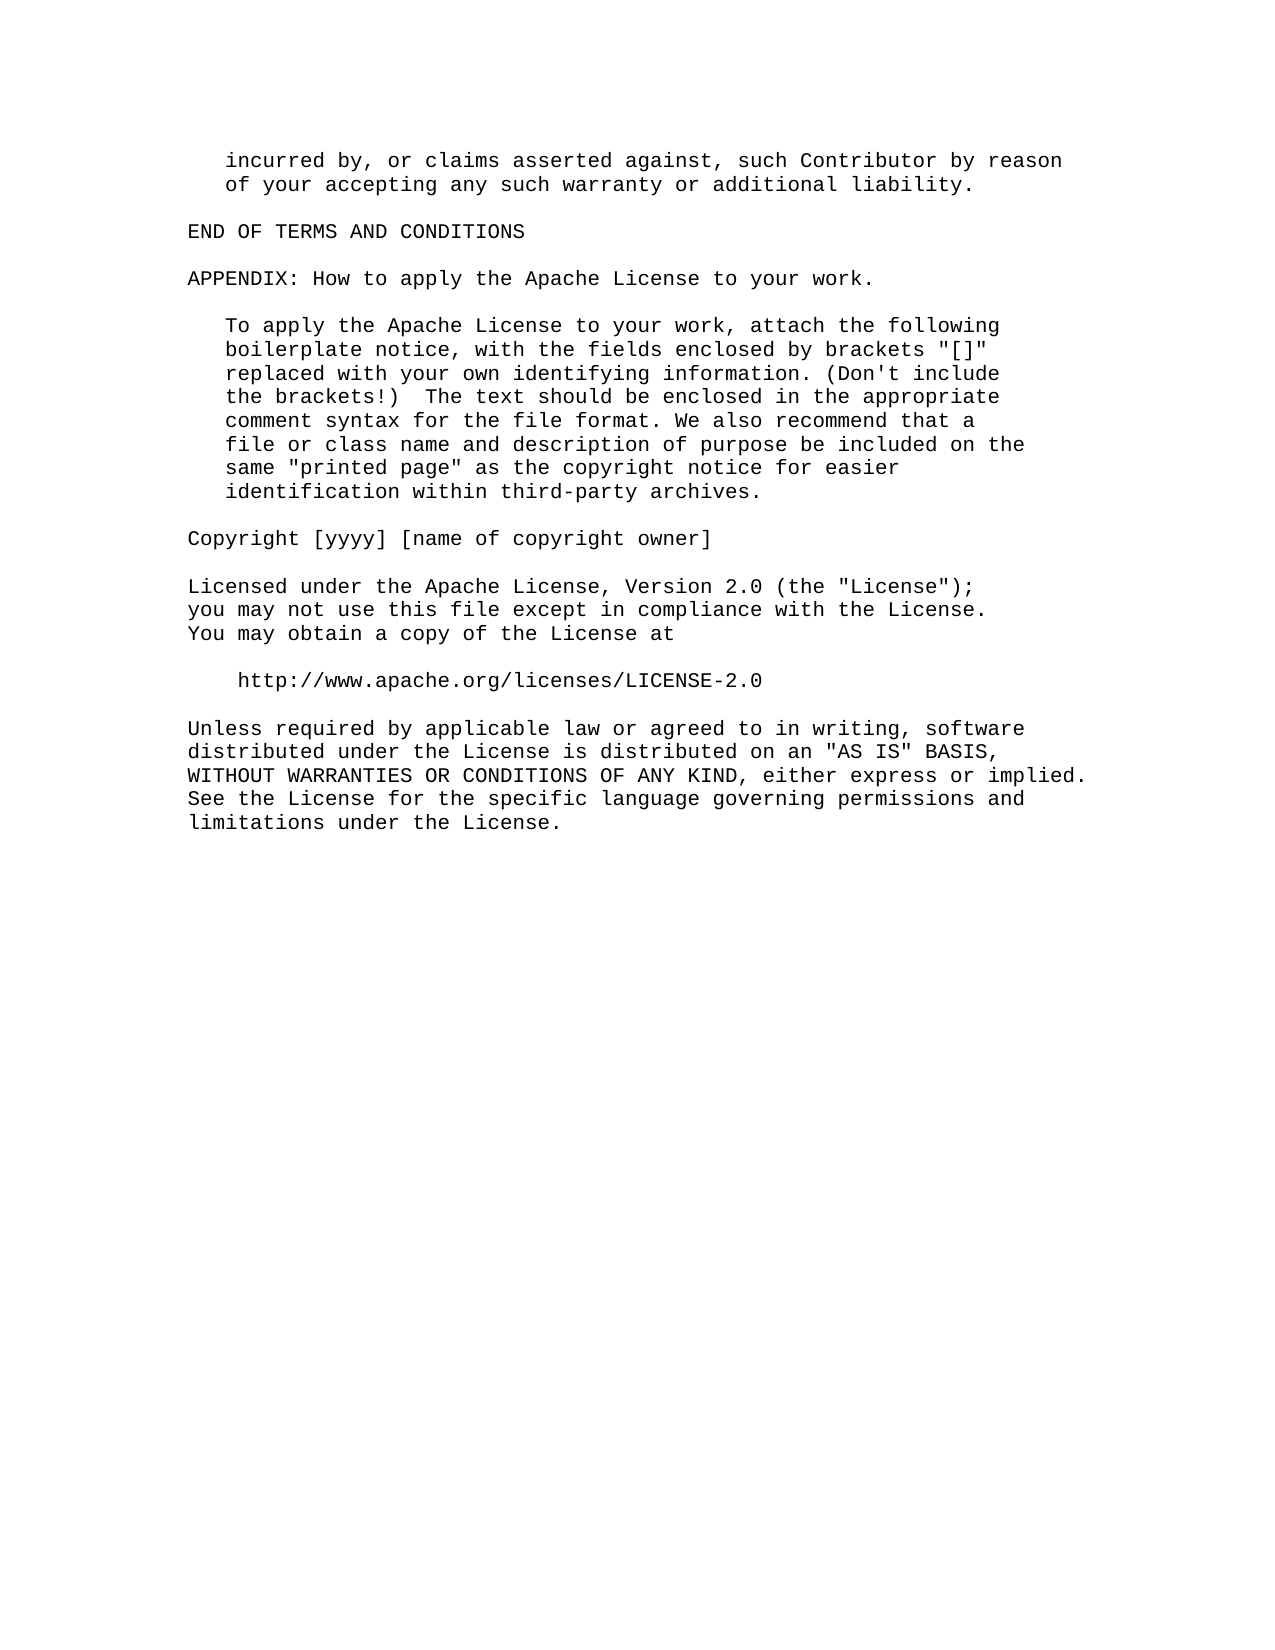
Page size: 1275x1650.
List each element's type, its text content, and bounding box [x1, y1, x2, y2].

text To apply the Apache License to your work, attach the following [150, 316, 1125, 339]
text APPENDIX: How to apply the Apache License to your work. [150, 268, 1125, 292]
text limitations under the License. [150, 812, 1125, 836]
text you may not use this file except in compliance with the License. [150, 599, 1125, 623]
text http://www.apache.org/licenses/LICENSE-2.0 [150, 670, 1125, 694]
text Copyright [yyyy] [name of copyright owner] [150, 528, 1125, 552]
text You may obtain a copy of the License at [150, 623, 1125, 647]
text WITHOUT WARRANTIES OR CONDITIONS OF ANY KIND, either express or implied. [150, 765, 1125, 788]
text Licensed under the Apache License, Version 2.0 (the "License"); [150, 576, 1125, 599]
text file or class name and description of purpose be included on the [150, 434, 1125, 457]
text the brackets!) The text should be enclosed in the appropriate [150, 386, 1125, 410]
text Unless required by applicable law or agreed to in writing, software [150, 717, 1125, 741]
text boilerplate notice, with the fields enclosed by brackets "[]" [150, 339, 1125, 363]
text comment syntax for the file format. We also recommend that a [150, 410, 1125, 434]
text See the License for the specific language governing permissions and [150, 788, 1125, 812]
text replaced with your own identifying information. (Don't include [150, 363, 1125, 386]
text distributed under the License is distributed on an "AS IS" BASIS, [150, 741, 1125, 765]
text END OF TERMS AND CONDITIONS [150, 221, 1125, 244]
text incurred by, or claims asserted against, such Contributor by reason [150, 150, 1125, 174]
text same "printed page" as the copyright notice for easier [150, 457, 1125, 481]
text identification within third-party archives. [150, 481, 1125, 505]
text of your accepting any such warranty or additional liability. [150, 174, 1125, 197]
